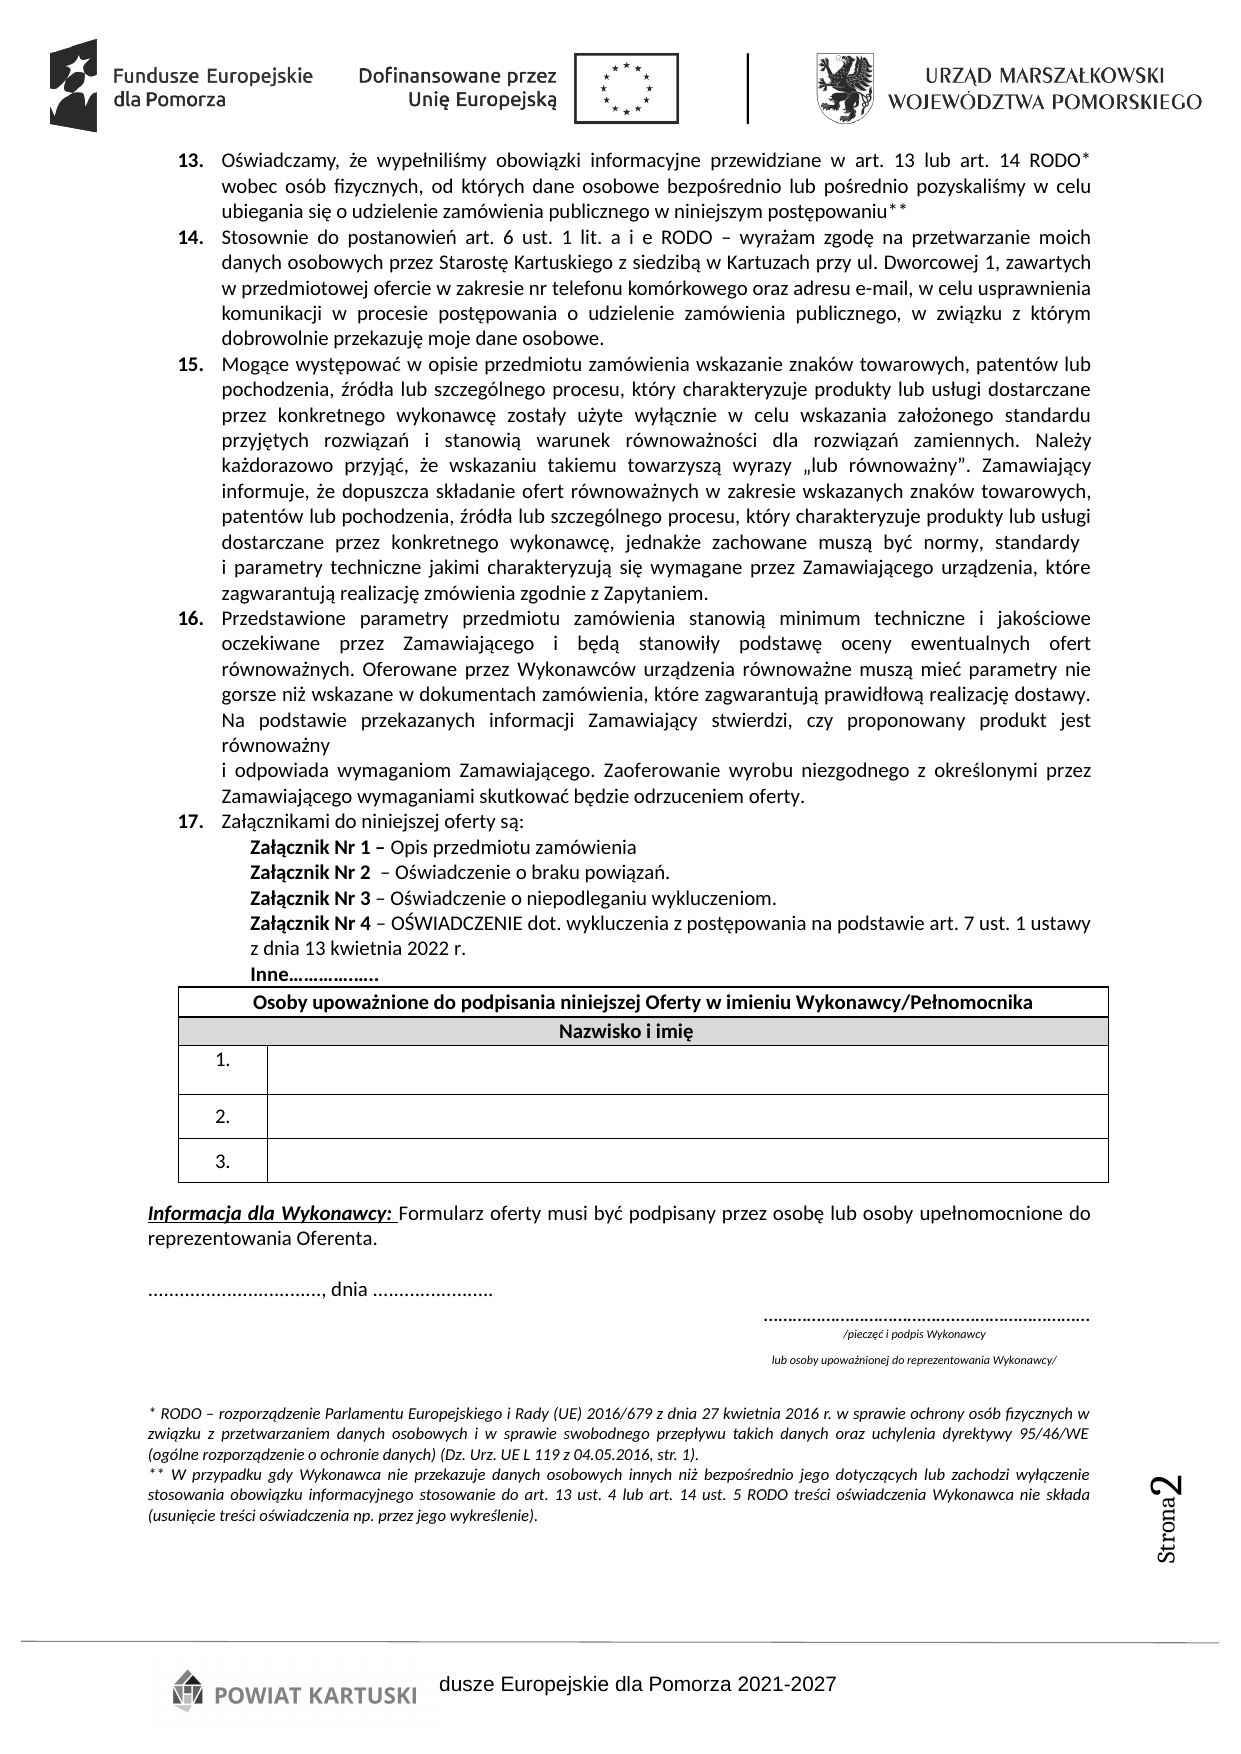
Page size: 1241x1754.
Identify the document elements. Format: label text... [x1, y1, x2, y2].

table_cell Nazwisko i imię [179, 1018, 1108, 1045]
text Załącznik Nr 3 – Oświadczenie o niepodleganiu wykluczeniom. [250, 885, 1093, 910]
list Oświadczamy, że wypełniliśmy obowiązki informacyjne przewidziane w art. 13 lub art. 14 RODO* wobec osób fizycznych, od których dane osobowe bezpośrednio lub pośrednio pozyskaliśmy w celu ubiegania się o udzielenie zamówienia publicznego w niniejszym postępowaniu** [177, 148, 1093, 224]
table_cell [268, 1046, 1108, 1094]
picture [145, 1657, 440, 1730]
list Załącznikami do niniejszej oferty są: [177, 808, 1093, 834]
text …………………………………..……………………… [148, 1302, 1093, 1327]
picture [41, 30, 1209, 138]
list Stosownie do postanowień art. 6 ust. 1 lit. a i e RODO – wyrażam zgodę na przetwarzanie moich danych osobowych przez Starostę Kartuskiego z siedzibą w Kartuzach przy ul. Dworcowej 1, zawartych w przedmiotowej ofercie w zakresie nr telefonu komórkowego oraz adresu e-mail, w celu usprawnienia komunikacji w procesie postępowania o udzielenie zamówienia publicznego, w związku z którym dobrowolnie przekazuję moje dane osobowe. [177, 224, 1093, 351]
text ................................., dnia ....................... [148, 1276, 1093, 1302]
table_cell [268, 1139, 1108, 1182]
list Mogące występować w opisie przedmiotu zamówienia wskazanie znaków towarowych, patentów lub pochodzenia, źródła lub szczególnego procesu, który charakteryzuje produkty lub usługi dostarczane przez konkretnego wykonawcę zostały użyte wyłącznie w celu wskazania założonego standardu przyjętych rozwiązań i stanowią warunek równoważności dla rozwiązań zamiennych. Należy każdorazowo przyjąć, że wskazaniu takiemu towarzyszą wyrazy „lub równoważny”. Zamawiający informuje, że dopuszcza składanie ofert równoważnych w zakresie wskazanych znaków towarowych, patentów lub pochodzenia, źródła lub szczególnego procesu, który charakteryzuje produkty lub usługi dostarczane przez konkretnego wykonawcę, jednakże zachowane muszą być normy, standardy i parametry techniczne jakimi charakteryzują się wymagane przez Zamawiającego urządzenia, które zagwarantują realizację zmówienia zgodnie z Zapytaniem. [177, 351, 1093, 605]
text Załącznik Nr 4 – OŚWIADCZENIE dot. wykluczenia z postępowania na podstawie art. 7 ust. 1 ustawy z dnia 13 kwietnia 2022 r. [250, 910, 1093, 961]
table_cell [268, 1095, 1108, 1138]
text Inne………….….. [250, 961, 1093, 986]
table_cell 2. [179, 1095, 267, 1138]
table_cell 3. [179, 1139, 267, 1182]
text * RODO – rozporządzenie Parlamentu Europejskiego i Rady (UE) 2016/679 z dnia 27 kwietnia 2016 r. w sprawie ochrony osób fizycznych w związku z przetwarzaniem danych osobowych i w sprawie swobodnego przepływu takich danych oraz uchylenia dyrektywy 95/46/WE (ogólne rozporządzenie o ochronie danych) (Dz. Urz. UE L 119 z 04.05.2016, str. 1). [148, 1403, 1093, 1464]
text Załącznik Nr 2 – Oświadczenie o braku powiązań. [250, 859, 1093, 885]
table_header Osoby upoważnione do podpisania niniejszej Oferty w imieniu Wykonawcy/Pełnomocnika [179, 988, 1108, 1016]
list Przedstawione parametry przedmiotu zamówienia stanowią minimum techniczne i jakościowe oczekiwane przez Zamawiającego i będą stanowiły podstawę oceny ewentualnych ofert równoważnych. Oferowane przez Wykonawców urządzenia równoważne muszą mieć parametry nie gorsze niż wskazane w dokumentach zamówienia, które zagwarantują prawidłową realizację dostawy. Na podstawie przekazanych informacji Zamawiający stwierdzi, czy proponowany produkt jest równoważny i odpowiada wymaganiom Zamawiającego. Zaoferowanie wyrobu niezgodnego z określonymi przez Zamawiającego wymaganiami skutkować będzie odrzuceniem oferty. [177, 605, 1093, 808]
text Załącznik Nr 1 – Opis przedmiotu zamówienia [250, 834, 1093, 859]
text ** W przypadku gdy Wykonawca nie przekazuje danych osobowych innych niż bezpośrednio jego dotyczących lub zachodzi wyłączenie stosowania obowiązku informacyjnego stosowanie do art. 13 ust. 4 lub art. 14 ust. 5 RODO treści oświadczenia Wykonawca nie składa (usunięcie treści oświadczenia np. przez jego wykreślenie). [148, 1464, 1093, 1525]
text /pieczęć i podpis Wykonawcy lub osoby upoważnionej do reprezentowania Wykonawcy/ [738, 1327, 1093, 1378]
text Informacja dla Wykonawcy: Formularz oferty musi być podpisany przez osobę lub osoby upełnomocnione do reprezentowania Oferenta. [148, 1200, 1093, 1251]
table_cell 1. [179, 1046, 267, 1094]
